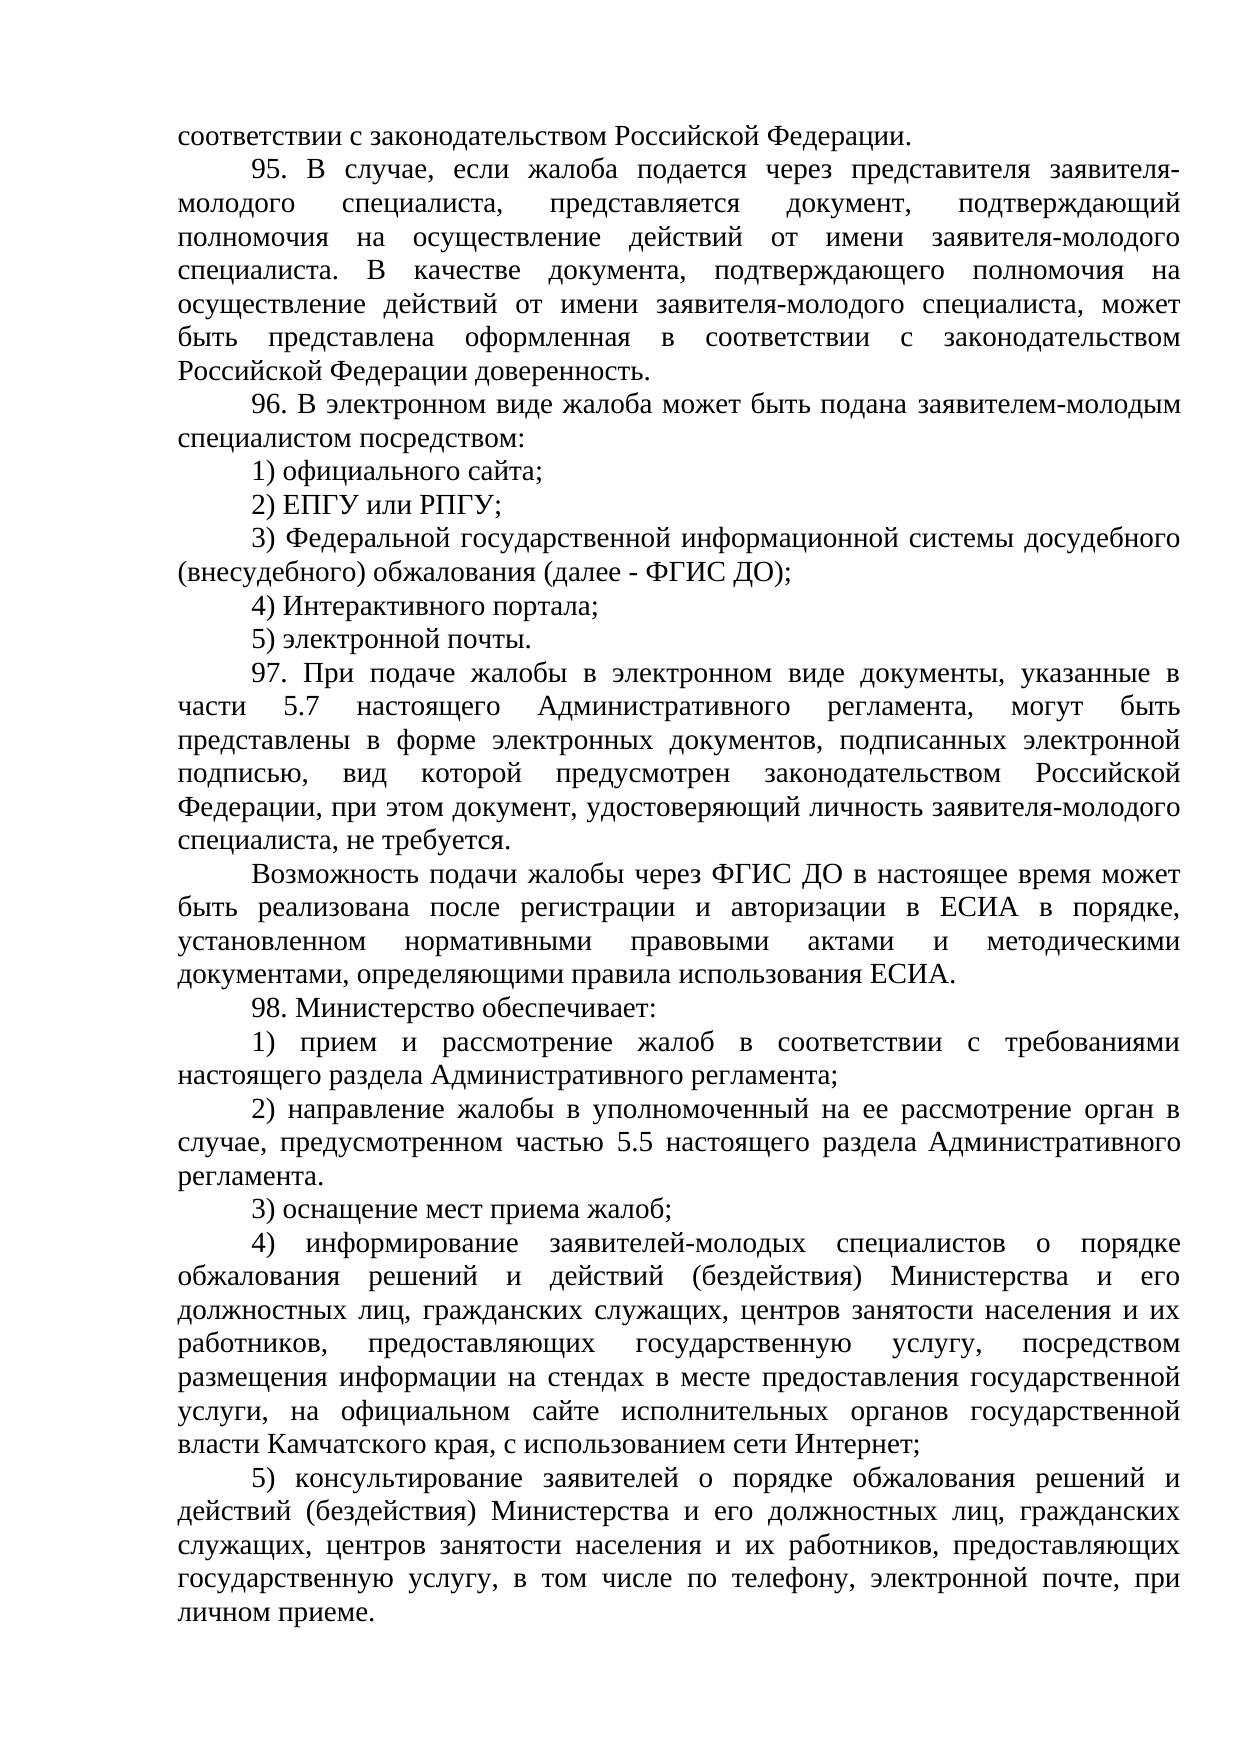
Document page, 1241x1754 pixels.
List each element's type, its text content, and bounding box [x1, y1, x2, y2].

text 98. Министерство обеспечивает: [177, 990, 1181, 1024]
text 4) информирование заявителей-молодых специалистов о порядке обжалования решений и действий (бездействия) Министерства и его должностных лиц, гражданских служащих, центров занятости населения и их работников, предоставляющих государственную услугу, посредством размещения информации на стендах в месте предоставления государственной услуги, на официальном сайте исполнительных органов государственной власти Камчатского края, с использованием сети Интернет; [177, 1225, 1181, 1460]
text 3) Федеральной государственной информационной системы досудебного (внесудебного) обжалования (далее - ФГИС ДО); [177, 521, 1181, 588]
text 1) прием и рассмотрение жалоб в соответствии с требованиями настоящего раздела Административного регламента; [177, 1024, 1181, 1091]
text 95. В случае, если жалоба подается через представителя заявителя-молодого специалиста, представляется документ, подтверждающий полномочия на осуществление действий от имени заявителя-молодого специалиста. В качестве документа, подтверждающего полномочия на осуществление действий от имени заявителя-молодого специалиста, может быть представлена оформленная в соответствии с законодательством Российской Федерации доверенность. [177, 152, 1181, 386]
text 96. В электронном виде жалоба может быть подана заявителем-молодым специалистом посредством: [177, 386, 1181, 453]
text 5) консультирование заявителей о порядке обжалования решений и действий (бездействия) Министерства и его должностных лиц, гражданских служащих, центров занятости населения и их работников, предоставляющих государственную услугу, в том числе по телефону, электронной почте, при личном приеме. [177, 1460, 1181, 1627]
text 4) Интерактивного портала; [177, 588, 1181, 621]
text 1) официального сайта; [177, 453, 1181, 487]
text 3) оснащение мест приема жалоб; [177, 1191, 1181, 1225]
text 2) направление жалобы в уполномоченный на ее рассмотрение орган в случае, предусмотренном частью 5.5 настоящего раздела Административного регламента. [177, 1091, 1181, 1191]
text 5) электронной почты. [177, 621, 1181, 655]
text 2) ЕПГУ или РПГУ; [177, 487, 1181, 521]
text Возможность подачи жалобы через ФГИС ДО в настоящее время может быть реализована после регистрации и авторизации в ЕСИА в порядке, установленном нормативными правовыми актами и методическими документами, определяющими правила использования ЕСИА. [177, 856, 1181, 990]
text 97. При подаче жалобы в электронном виде документы, указанные в части 5.7 настоящего Административного регламента, могут быть представлены в форме электронных документов, подписанных электронной подписью, вид которой предусмотрен законодательством Российской Федерации, при этом документ, удостоверяющий личность заявителя-молодого специалиста, не требуется. [177, 655, 1181, 856]
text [177, 118, 1181, 152]
